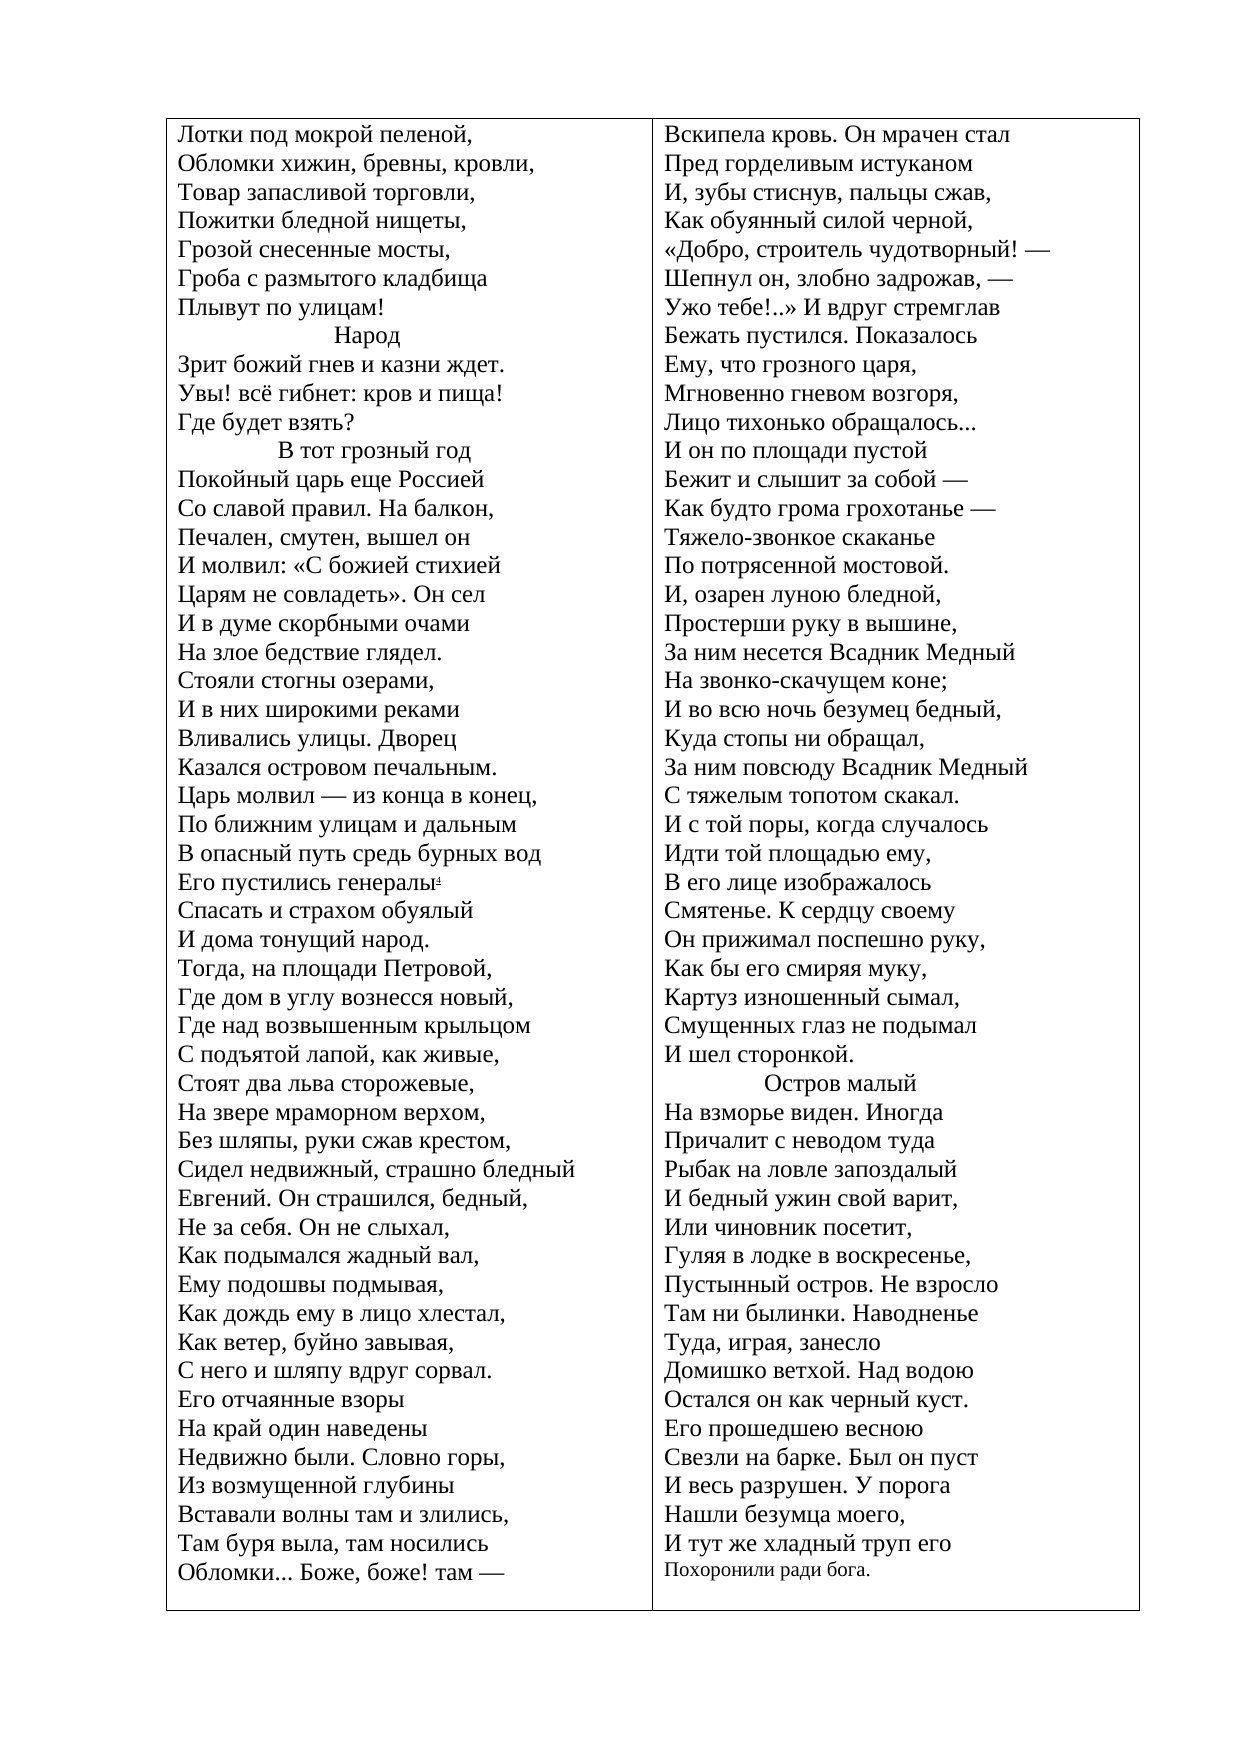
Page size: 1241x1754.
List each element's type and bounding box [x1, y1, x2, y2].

table_header [653, 119, 1139, 1609]
table_header [167, 119, 652, 1609]
